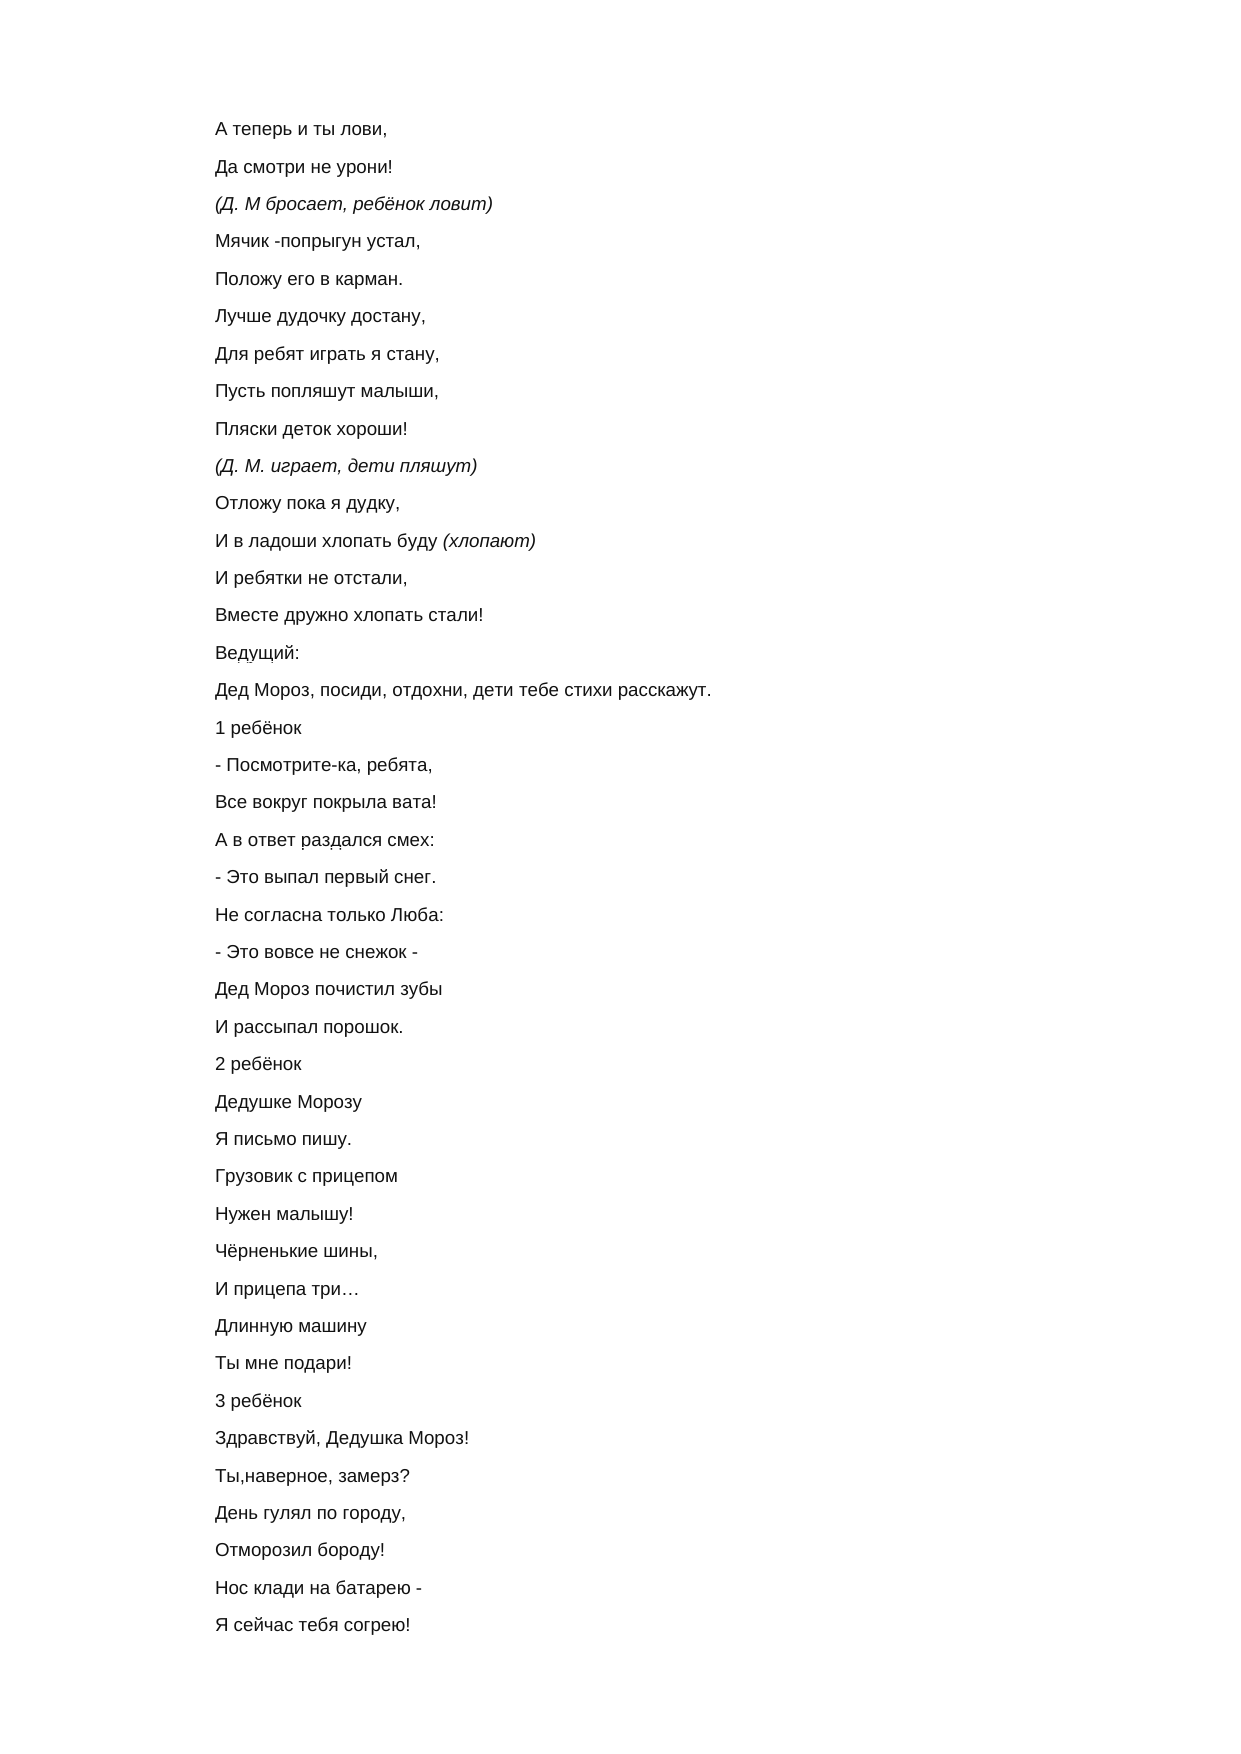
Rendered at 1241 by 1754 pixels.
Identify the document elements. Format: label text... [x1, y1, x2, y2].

text 3 ребёнок [177, 1389, 1152, 1411]
text Отложу пока я дудку, [177, 492, 1152, 514]
text Положу его в карман. [177, 268, 1152, 289]
text Нужен малышу! [177, 1203, 1152, 1224]
text Пусть попляшут малыши, [177, 380, 1152, 401]
text И рассыпал порошок. [177, 1016, 1152, 1037]
text Грузовик с прицепом [177, 1165, 1152, 1187]
text (Д. М. играет, дети пляшут) [177, 455, 1152, 476]
text - Это вовсе не снежок - [177, 941, 1152, 962]
text Я сейчас тебя согрею! [177, 1614, 1152, 1636]
text Ты мне подари! [177, 1352, 1152, 1374]
text Ты,наверное, замерз? [177, 1464, 1152, 1486]
text А теперь и ты лови, [177, 118, 1152, 140]
text (Д. М бросает, ребёнок ловит) [177, 193, 1152, 214]
text Дед Мороз, посиди, отдохни, дети тебе стихи расскажут. [177, 679, 1152, 701]
text Да смотри не урони! [177, 156, 1152, 177]
text Мячик -попрыгун устал, [177, 230, 1152, 252]
text Для ребят играть я стану, [177, 342, 1152, 364]
text И ребятки не отстали, [177, 567, 1152, 588]
text И в ладоши хлопать буду (хлопают) [177, 529, 1152, 551]
text Дедушке Морозу [177, 1090, 1152, 1112]
text Все вокруг покрыла вата! [177, 791, 1152, 813]
text Ведущий: [177, 642, 1152, 663]
text А в ответ раздался смех: [177, 829, 1152, 850]
text День гулял по городу, [177, 1502, 1152, 1523]
text - Посмотрите-ка, ребята, [177, 754, 1152, 775]
text Чёрненькие шины, [177, 1240, 1152, 1262]
text Я письмо пишу. [177, 1128, 1152, 1149]
text И прицепа три… [177, 1277, 1152, 1299]
text Лучше дудочку достану, [177, 305, 1152, 327]
text Длинную машину [177, 1315, 1152, 1336]
text Здравствуй, Дедушка Мороз! [177, 1427, 1152, 1448]
text 2 ребёнок [177, 1053, 1152, 1074]
text 1 ребёнок [177, 716, 1152, 738]
text Не согласна только Люба: [177, 903, 1152, 925]
text - Это выпал первый снег. [177, 866, 1152, 888]
text Отморозил бороду! [177, 1539, 1152, 1561]
text Нос клади на батарею - [177, 1577, 1152, 1598]
text Вместе дружно хлопать стали! [177, 604, 1152, 626]
text Пляски деток хороши! [177, 417, 1152, 439]
text Дед Мороз почистил зубы [177, 978, 1152, 1000]
